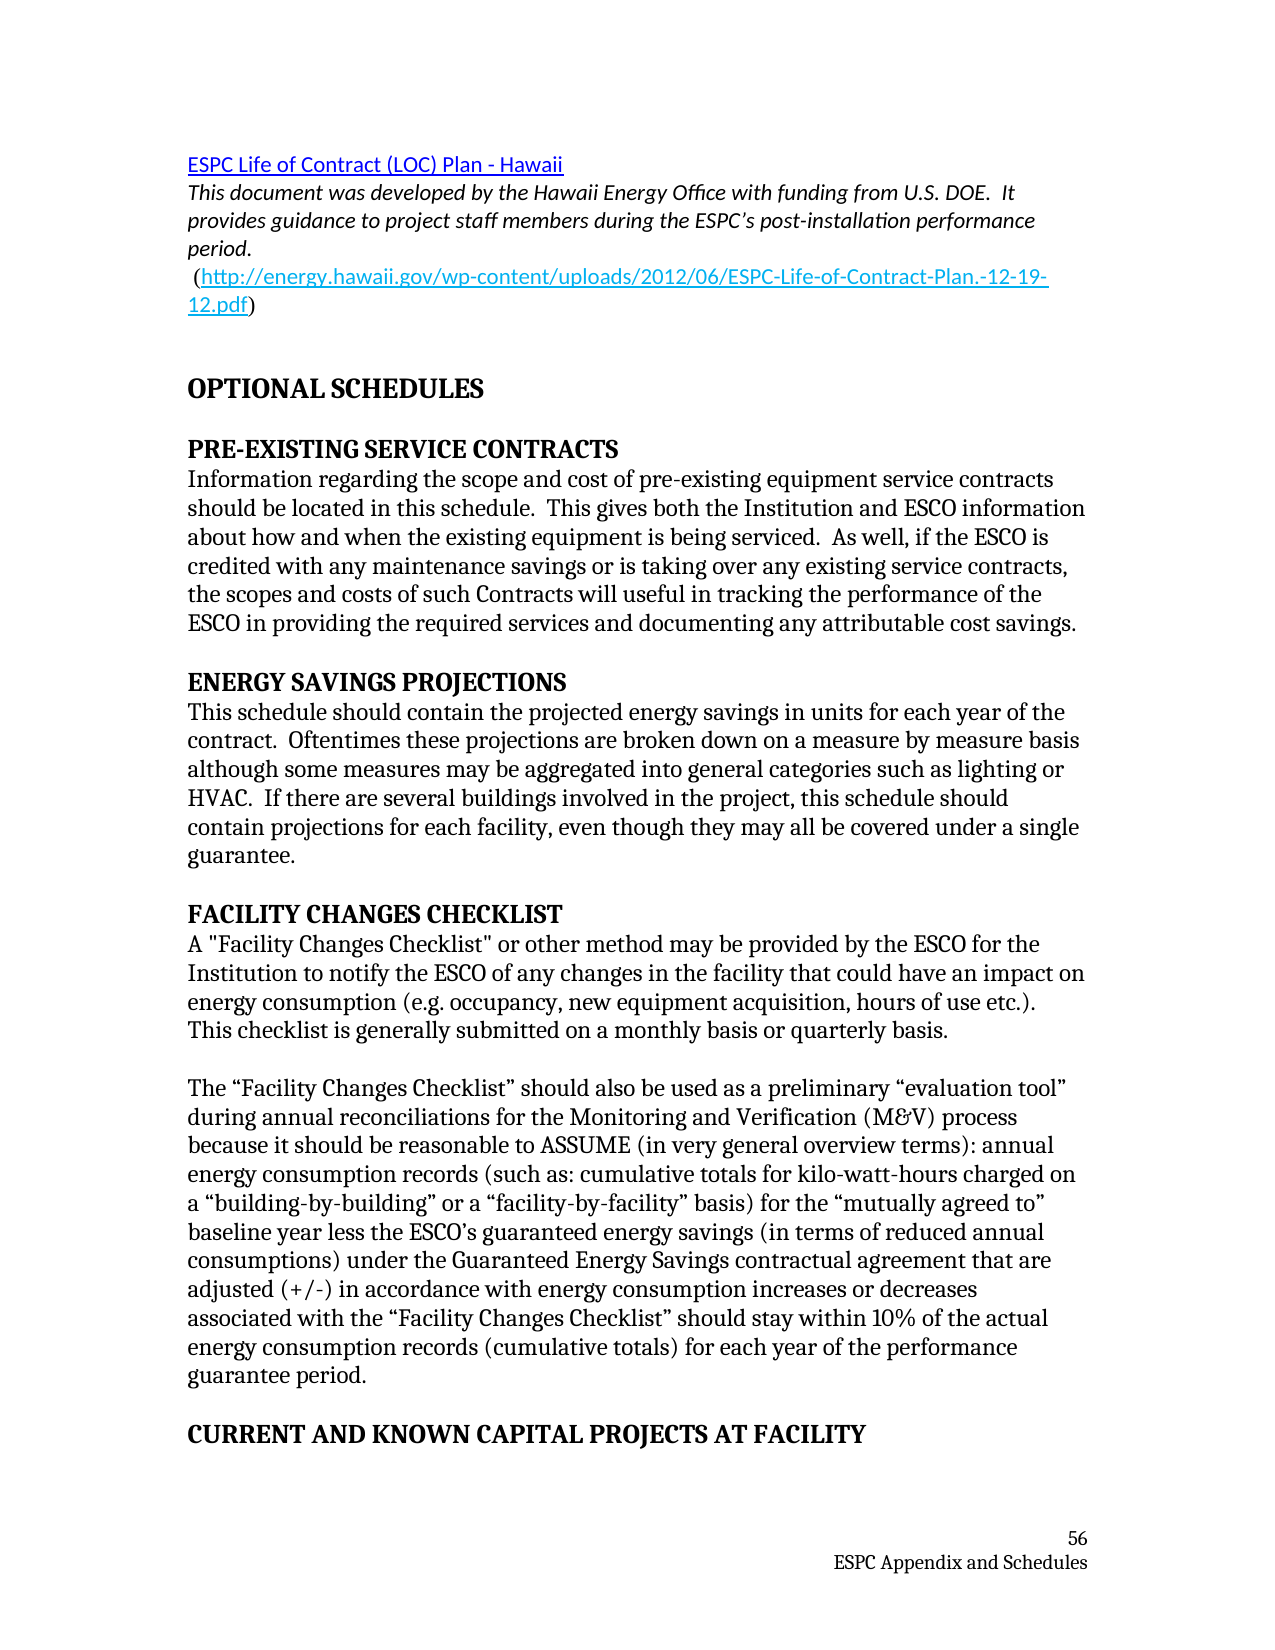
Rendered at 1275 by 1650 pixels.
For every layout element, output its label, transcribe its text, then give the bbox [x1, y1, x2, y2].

text ESPC Life of Contract (LOC) Plan - Hawaii [187, 150, 1087, 178]
text The “Facility Changes Checklist” should also be used as a preliminary “evaluation tool” during annual reconciliations for the Monitoring and Verification (M&V) process because it should be reasonable to ASSUME (in very general overview terms): annual energy consumption records (such as: cumulative totals for kilo-watt-hours charged on a “building-by-building” or a “facility-by-facility” basis) for the “mutually agreed to” baseline year less the ESCO’s guaranteed energy savings (in terms of reduced annual consumptions) under the Guaranteed Energy Savings contractual agreement that are adjusted (+/-) in accordance with energy consumption increases or decreases associated with the “Facility Changes Checklist” should stay within 10% of the actual energy consumption records (cumulative totals) for each year of the performance guarantee period. [187, 1074, 1087, 1390]
text This schedule should contain the projected energy savings in units for each year of the contract. Oftentimes these projections are broken down on a measure by measure basis although some measures may be aggregated into general categories such as lighting or HVAC. If there are several buildings involved in the project, this schedule should contain projections for each facility, even though they may all be covered under a single guarantee. [187, 698, 1087, 870]
text ENERGY SAVINGS PROJECTIONS [187, 667, 1087, 698]
text PRE-EXISTING SERVICE CONTRACTS [187, 434, 1087, 465]
text Information regarding the scope and cost of pre-existing equipment service contracts should be located in this schedule. This gives both the Institution and ESCO information about how and when the existing equipment is being serviced. As well, if the ESCO is credited with any maintenance savings or is taking over any existing service contracts, the scopes and costs of such Contracts will useful in tracking the performance of the ESCO in providing the required services and documenting any attributable cost savings. [187, 465, 1087, 638]
text FACILITY CHANGES CHECKLIST [187, 899, 1087, 930]
text A "Facility Changes Checklist" or other method may be provided by the ESCO for the Institution to notify the ESCO of any changes in the facility that could have an impact on energy consumption (e.g. occupancy, new equipment acquisition, hours of use etc.). This checklist is generally submitted on a monthly basis or quarterly basis. [187, 930, 1087, 1045]
text (http://energy.hawaii.gov/wp-content/uploads/2012/06/ESPC-Life-of-Contract-Plan.-12-19-12.pdf) [187, 262, 1087, 318]
text OPTIONAL SCHEDULES [187, 372, 1087, 405]
text CURRENT AND KNOWN CAPITAL PROJECTS AT FACILITY [187, 1419, 1087, 1450]
text This document was developed by the Hawaii Energy Office with funding from U.S. DOE. It provides guidance to project staff members during the ESPC’s post-installation performance period. [187, 178, 1087, 262]
